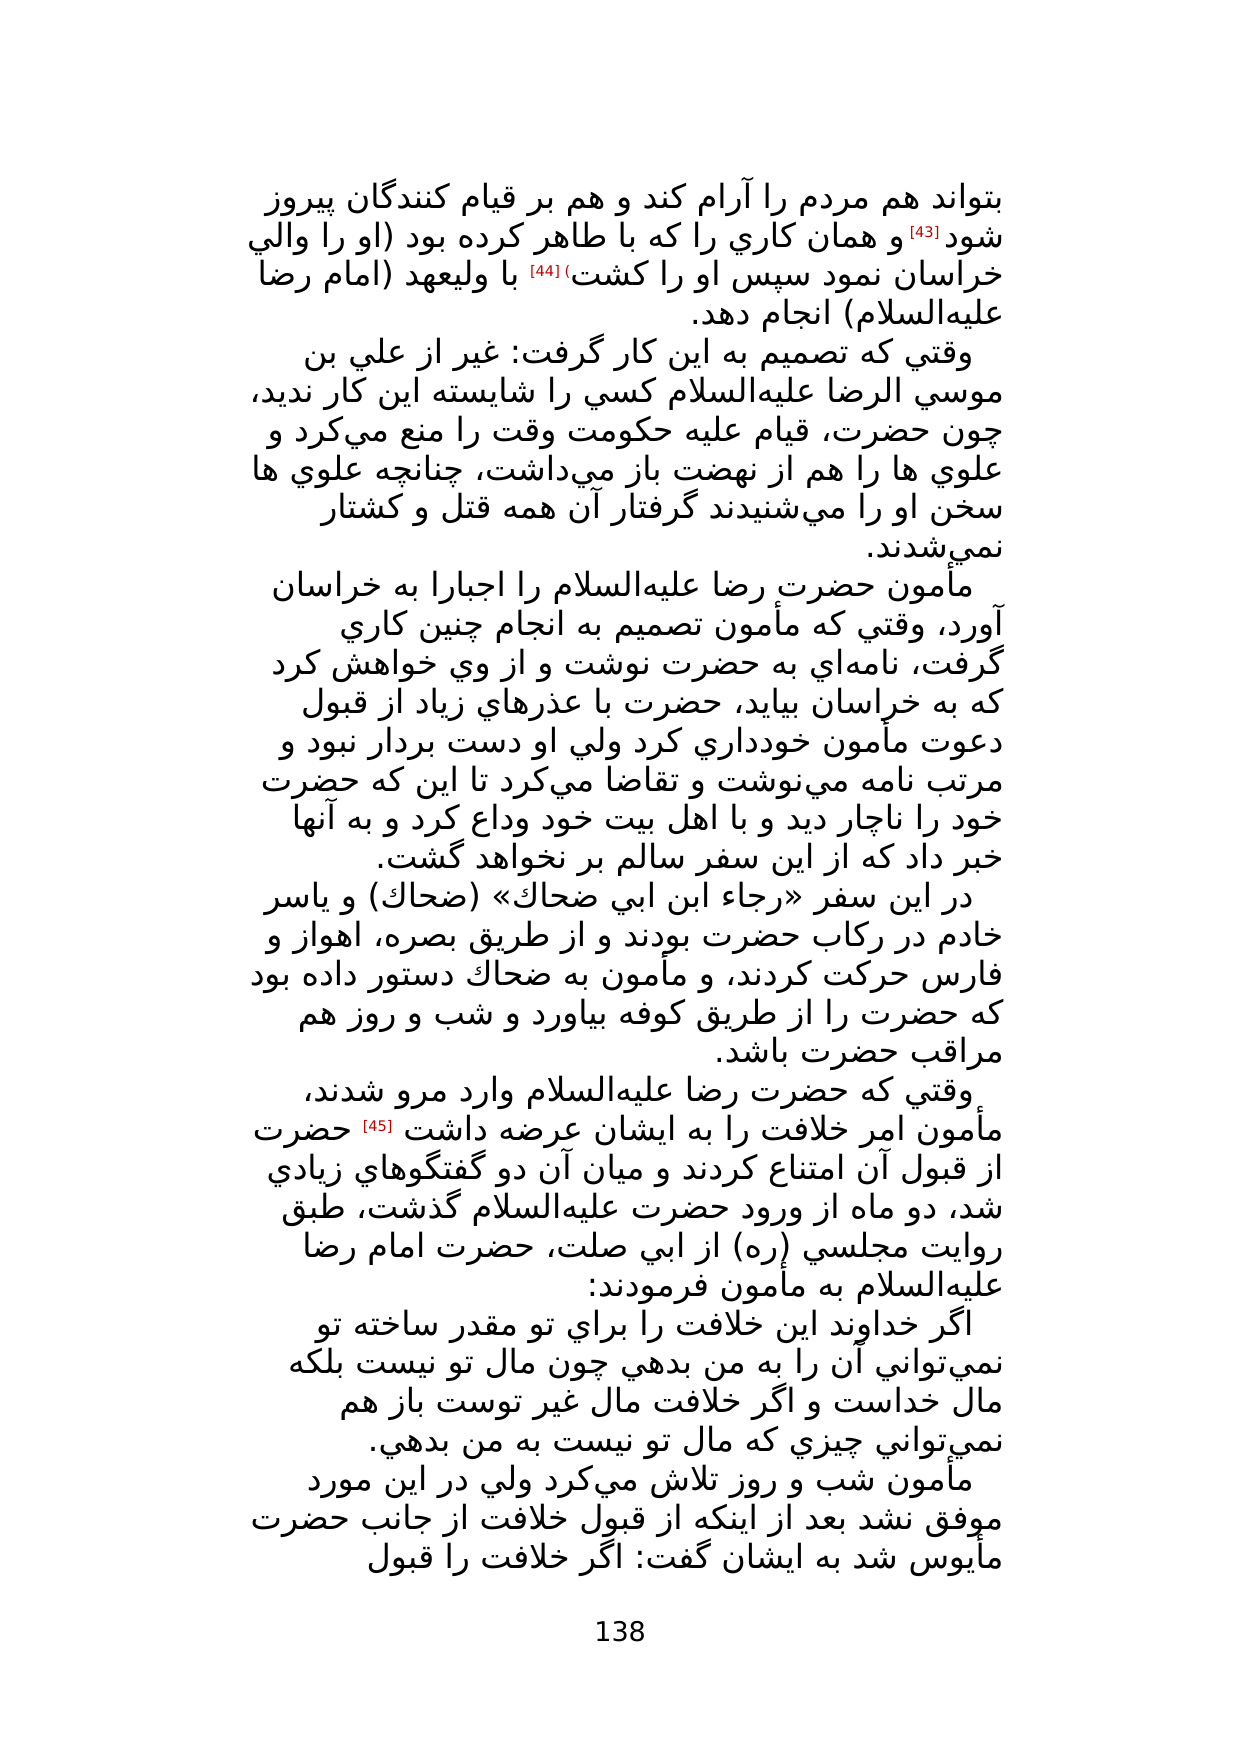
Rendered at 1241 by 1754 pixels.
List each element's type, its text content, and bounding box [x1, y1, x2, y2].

text در اين سفر «رجاء ابن ابي ضحاك» (ضحاك) و ياسر خادم در ركاب حضرت بودند و از طريق بصره، اهواز و فارس حركت كردند، و مأمون به ضحاك دستور داده بود كه حضرت را از طريق كوفه بياورد و شب و روز هم مراقب حضرت باشد. [236, 877, 1004, 1071]
text وقتي كه تصميم به اين كار گرفت: غير از علي بن موسي الرضا عليه‌السلام كسي را شايسته اين كار نديد، چون حضرت، قيام عليه حكومت وقت را منع مي‌كرد و علوي ها را هم از نهضت باز مي‌داشت، چنانچه علوي ها سخن او را مي‌شنيدند گرفتار آن همه قتل و كشتار نمي‌شدند. [236, 333, 1004, 566]
text وقتي كه حضرت رضا عليه‌السلام وارد مرو شدند، مأمون امر خلافت را به ايشان عرضه داشت [45] حضرت از قبول آن امتناع كردند و ميان آن دو گفتگوهاي زيادي شد، دو ماه از ورود حضرت عليه‌السلام گذشت، طبق روايت مجلسي (ره) از ابي صلت، حضرت امام رضا عليه‌السلام به مأمون فرمودند: [236, 1071, 1004, 1304]
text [236, 177, 1004, 333]
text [236, 1459, 1004, 1576]
text مأمون حضرت رضا عليه‌السلام را اجبارا به خراسان آورد، وقتي كه مأمون تصميم به انجام چنين كاري گرفت، نامه‌اي به حضرت نوشت و از وي خواهش كرد كه به خراسان بيايد، حضرت با عذرهاي زياد از قبول دعوت مأمون خودداري كرد ولي او دست بردار نبود و مرتب نامه مي‌نوشت و تقاضا مي‌كرد تا اين كه حضرت خود را ناچار ديد و با اهل بيت خود وداع كرد و به آنها خبر داد كه از اين سفر سالم بر نخواهد گشت. [236, 566, 1004, 877]
text اگر خداوند اين خلافت را براي تو مقدر ساخته تو نمي‌تواني آن را به من بدهي چون مال تو نيست بلكه مال خداست و اگر خلافت مال غير توست باز هم نمي‌تواني چيزي كه مال تو نيست به من بدهي. [236, 1304, 1004, 1459]
